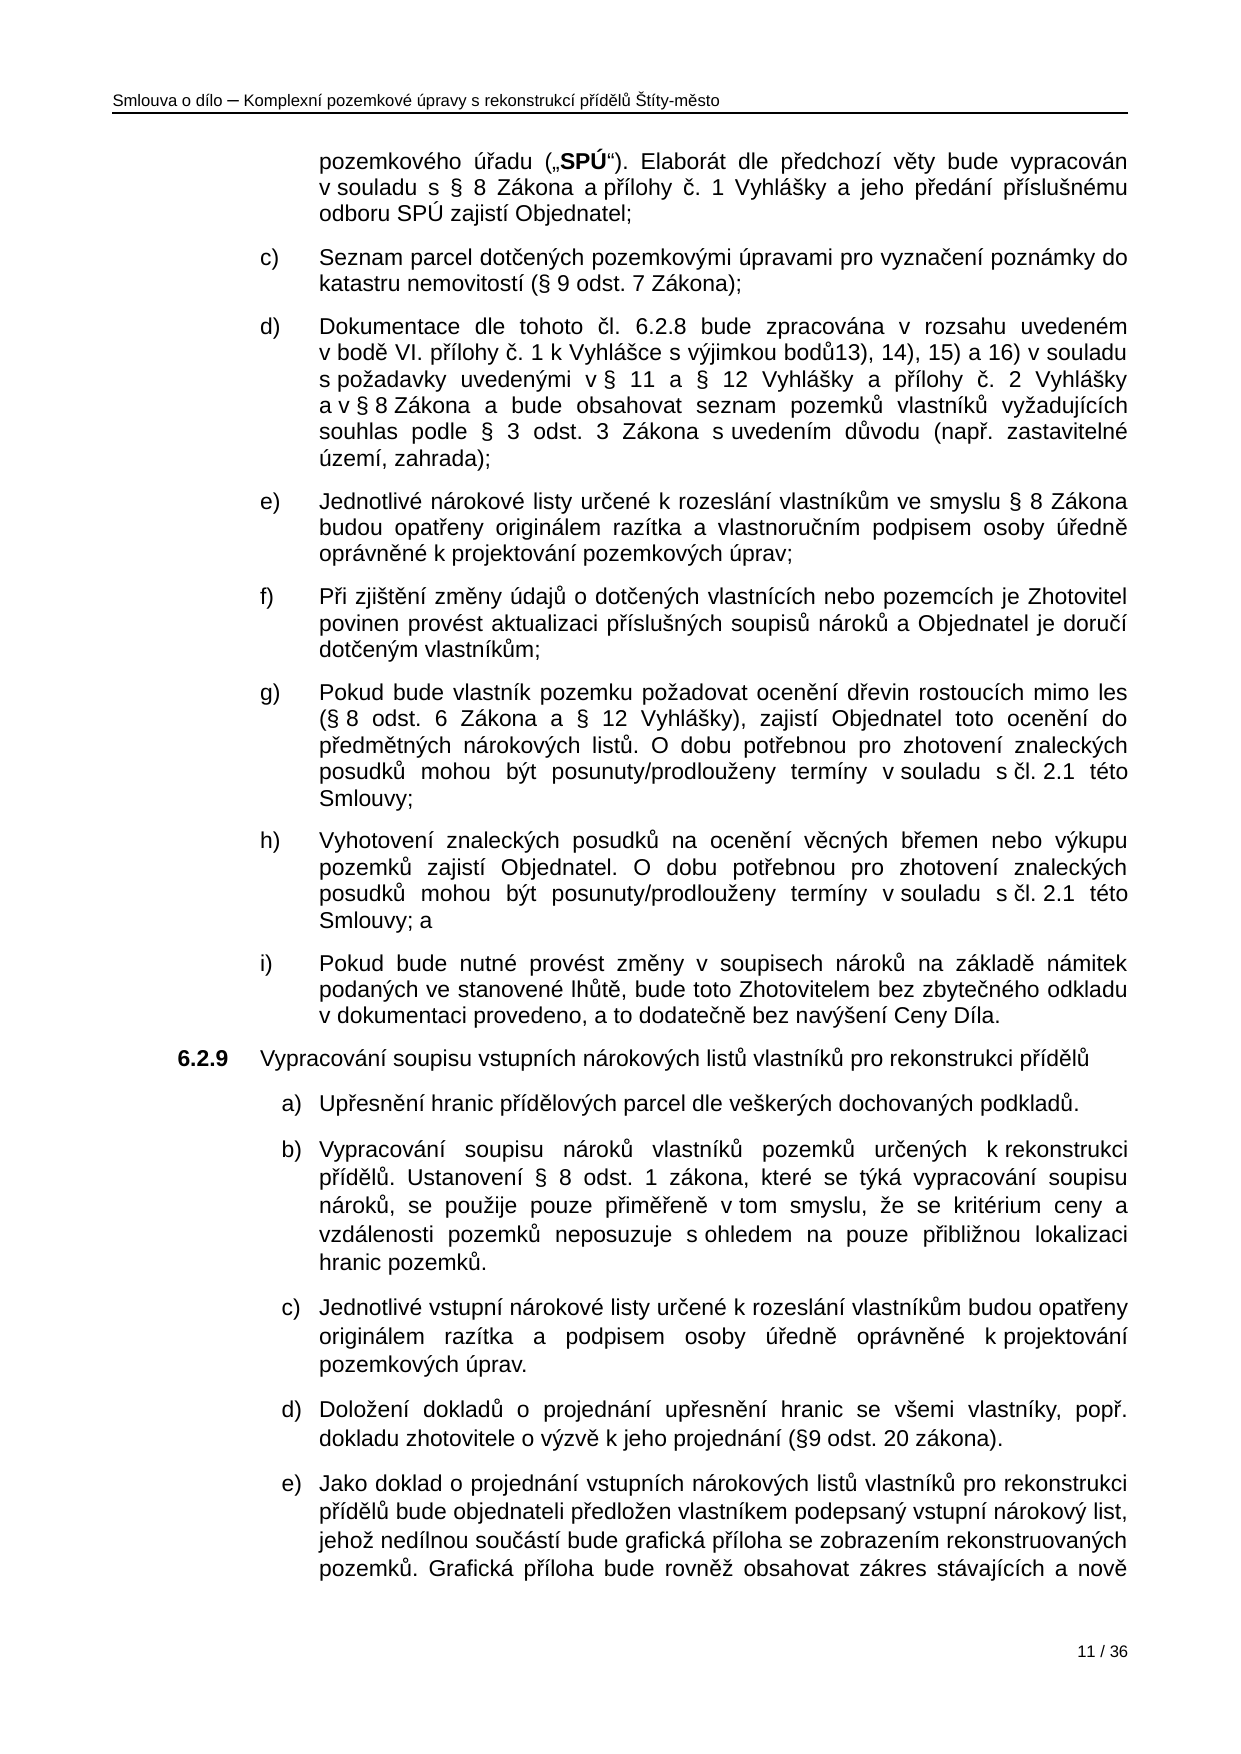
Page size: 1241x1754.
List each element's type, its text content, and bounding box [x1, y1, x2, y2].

list Jednotlivé nárokové listy určené k rozeslání vlastníkům ve smyslu § 8 Zákona budou opatřeny originálem razítka a vlastnoručním podpisem osoby úředně oprávněné k projektování pozemkových úprav; [260, 488, 1128, 567]
list Vypracování soupisu vstupních nárokových listů vlastníků pro rekonstrukci přídělů [177, 1045, 1128, 1072]
list Dokumentace dle tohoto čl. 6.2.8 bude zpracována v rozsahu uvedeném v bodě VI. přílohy č. 1 k Vyhlášce s výjimkou bodů13), 14), 15) a 16) v souladu s požadavky uvedenými v § 11 a § 12 Vyhlášky a přílohy č. 2 Vyhlášky a v § 8 Zákona a bude obsahovat seznam pozemků vlastníků vyžadujících souhlas podle § 3 odst. 3 Zákona s uvedením důvodu (např. zastavitelné území, zahrada); [260, 313, 1128, 471]
list Upřesnění hranic přídělových parcel dle veškerých dochovaných podkladů. [281, 1090, 1128, 1117]
list Seznam parcel dotčených pozemkovými úpravami pro vyznačení poznámky do katastru nemovitostí (§ 9 odst. 7 Zákona); [260, 243, 1128, 296]
list Pokud bude nutné provést změny v soupisech nároků na základě námitek podaných ve stanovené lhůtě, bude toto Zhotovitelem bez zbytečného odkladu v dokumentaci provedeno, a to dodatečně bez navýšení Ceny Díla. [260, 949, 1128, 1029]
list Vypracování soupisu nároků vlastníků pozemků určených k rekonstrukci přídělů. Ustanovení § 8 odst. 1 zákona, které se týká vypracování soupisu nároků, se použije pouze přiměřeně v tom smyslu, že se kritérium ceny a vzdálenosti pozemků neposuzuje s ohledem na pouze přibližnou lokalizaci hranic pozemků. [281, 1136, 1128, 1276]
list Doložení dokladů o projednání upřesnění hranic se všemi vlastníky, popř. dokladu zhotovitele o výzvě k jeho projednání (§9 odst. 20 zákona). [281, 1396, 1128, 1451]
list Při zjištění změny údajů o dotčených vlastnících nebo pozemcích je Zhotovitel povinen provést aktualizaci příslušných soupisů nároků a Objednatel je doručí dotčeným vlastníkům; [260, 583, 1128, 662]
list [281, 1470, 1128, 1582]
list Jednotlivé vstupní nárokové listy určené k rozeslání vlastníkům budou opatřeny originálem razítka a podpisem osoby úředně oprávněné k projektování pozemkových úprav. [281, 1294, 1128, 1378]
list Pokud bude vlastník pozemku požadovat ocenění dřevin rostoucích mimo les (§ 8 odst. 6 Zákona a § 12 Vyhlášky), zajistí Objednatel toto ocenění do předmětných nárokových listů. O dobu potřebnou pro zhotovení znaleckých posudků mohou být posunuty/prodlouženy termíny v souladu s čl. 2.1 této Smlouvy; [260, 679, 1128, 811]
list Vyhotovení znaleckých posudků na ocenění věcných břemen nebo výkupu pozemků zajistí Objednatel. O dobu potřebnou pro zhotovení znaleckých posudků mohou být posunuty/prodlouženy termíny v souladu s čl. 2.1 této Smlouvy; a [260, 827, 1128, 933]
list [260, 148, 1128, 227]
